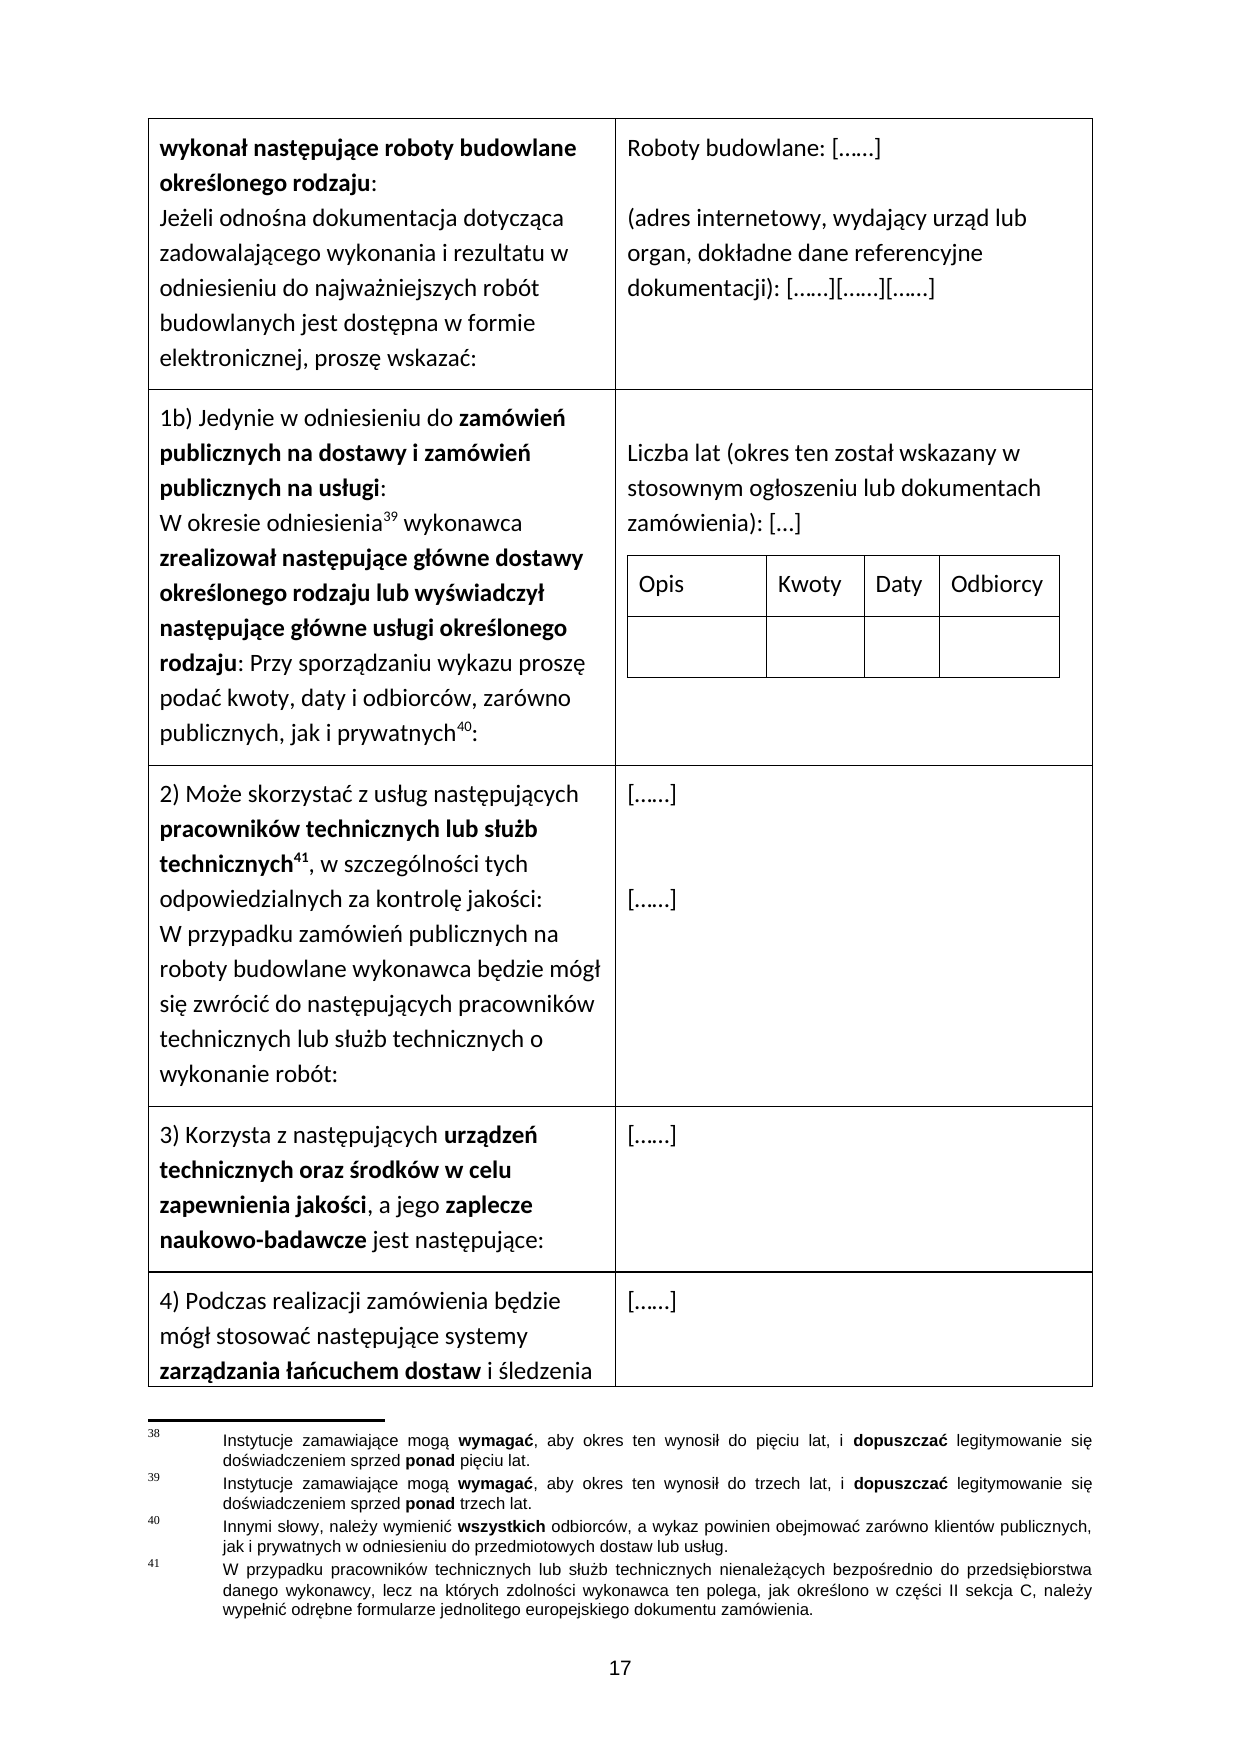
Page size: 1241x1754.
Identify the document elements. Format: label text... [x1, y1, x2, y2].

table_cell Liczba lat (okres ten został wskazany w stosownym ogłoszeniu lub dokumentach zamówienia): […] [616, 390, 1092, 765]
table_cell 1b) Jedynie w odniesieniu do zamówień publicznych na dostawy i zamówień publicznych na usługi: W okresie odniesienia wykonawca zrealizował następujące główne dostawy określonego rodzaju lub wyświadczył następujące główne usługi określonego rodzaju: Przy sporządzaniu wykazu proszę podać kwoty, daty i odbiorców, zarówno publicznych, jak i prywatnych: [149, 390, 615, 765]
table_cell [……] [……] [616, 766, 1092, 1106]
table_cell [149, 1273, 615, 1386]
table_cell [149, 119, 615, 389]
table_cell [……] [616, 1107, 1092, 1271]
table_cell 2) Może skorzystać z usług następujących pracowników technicznych lub służb technicznych, w szczególności tych odpowiedzialnych za kontrolę jakości: W przypadku zamówień publicznych na roboty budowlane wykonawca będzie mógł się zwrócić do następujących pracowników technicznych lub służb technicznych o wykonanie robót: [149, 766, 615, 1106]
table_cell [……] [616, 1273, 1092, 1386]
table_cell 3) Korzysta z następujących urządzeń technicznych oraz środków w celu zapewnienia jakości, a jego zaplecze naukowo-badawcze jest następujące: [149, 1107, 615, 1271]
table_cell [616, 119, 1092, 389]
